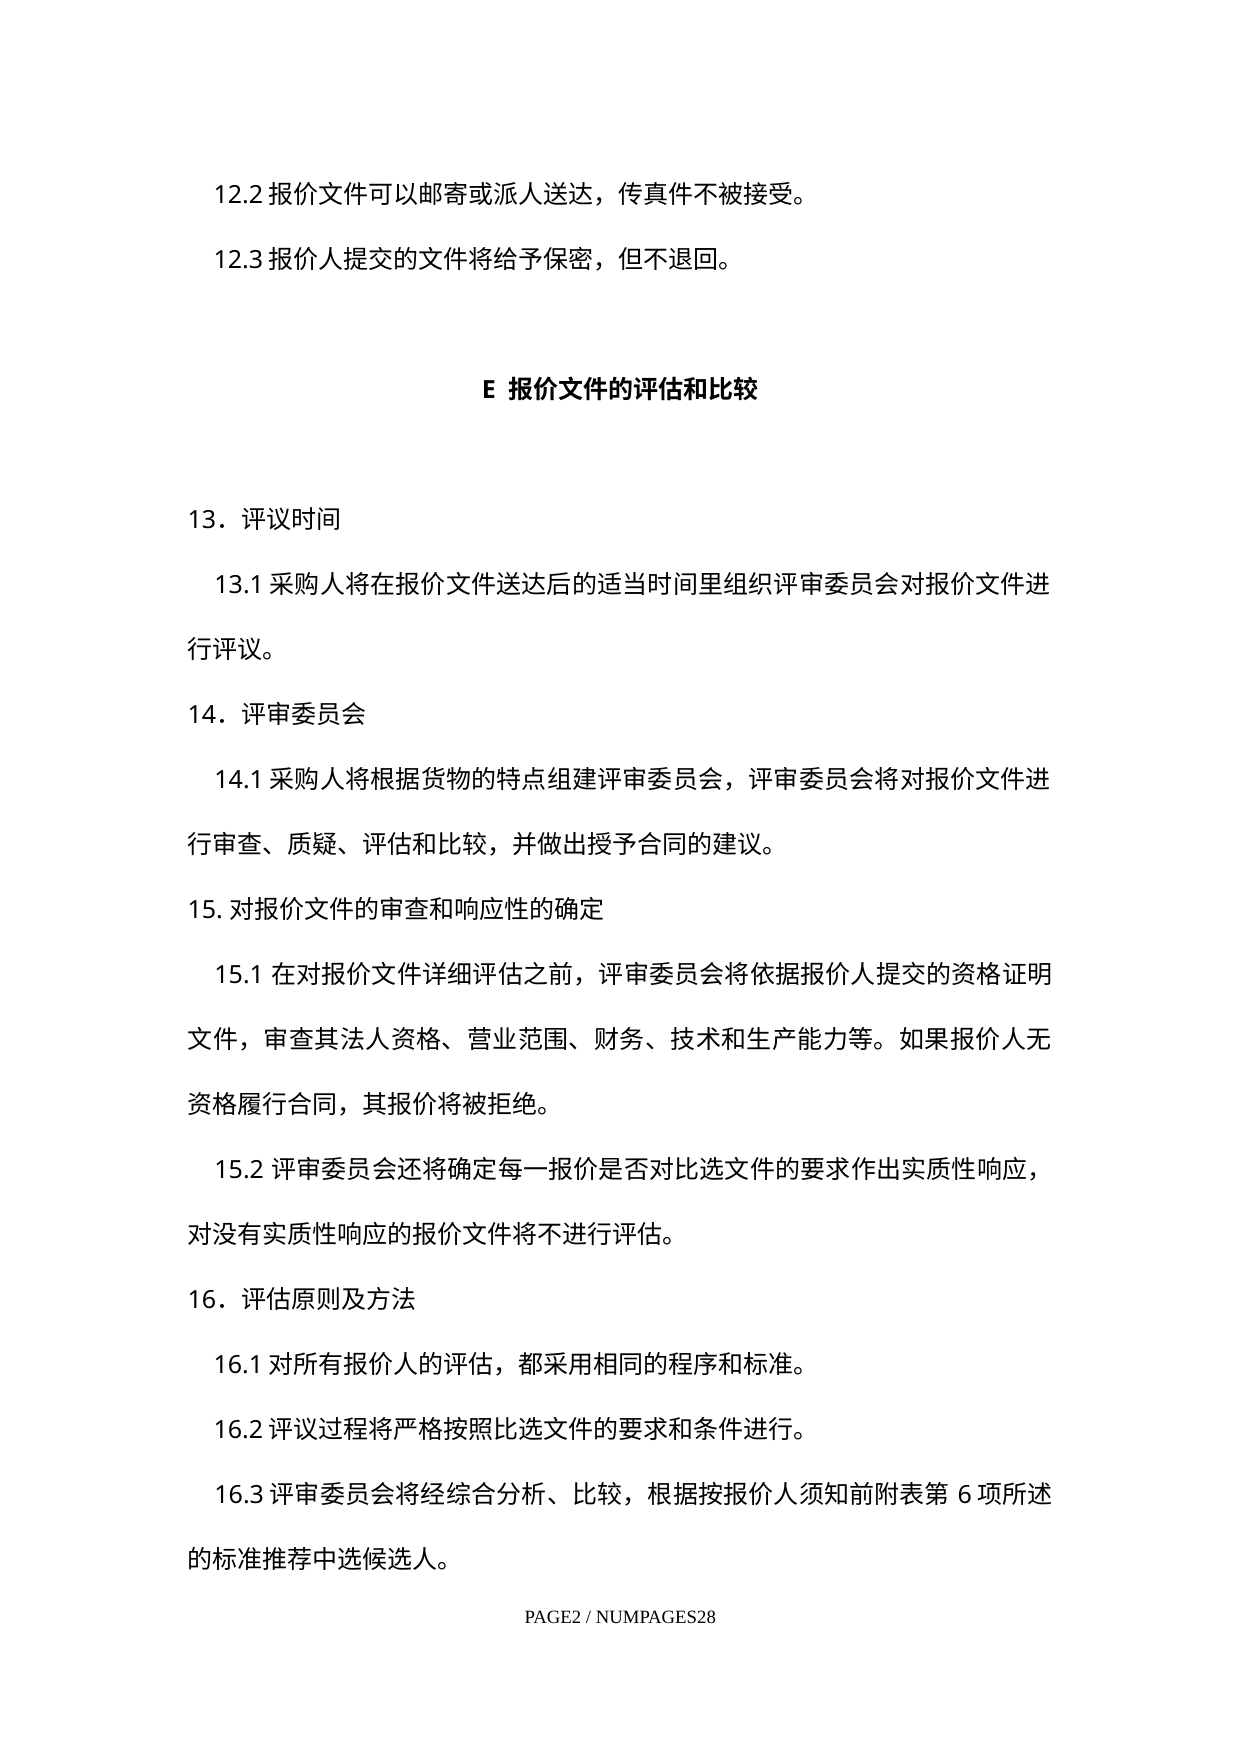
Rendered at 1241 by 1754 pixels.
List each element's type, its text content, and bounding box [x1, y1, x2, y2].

text 16．评估原则及方法 [187, 1265, 1053, 1330]
text 14．评审委员会 [187, 680, 1053, 745]
text 16.3评审委员会将经综合分析、比较，根据按报价人须知前附表第6项所述的标准推荐中选候选人。 [187, 1460, 1053, 1590]
text 13．评议时间 [187, 485, 1053, 550]
text 12.2报价文件可以邮寄或派人送达，传真件不被接受。 [187, 160, 1053, 225]
text 15.2 评审委员会还将确定每一报价是否对比选文件的要求作出实质性响应，对没有实质性响应的报价文件将不进行评估。 [187, 1135, 1053, 1265]
text 14.1采购人将根据货物的特点组建评审委员会，评审委员会将对报价文件进行审查、质疑、评估和比较，并做出授予合同的建议。 [187, 745, 1053, 875]
text 15.1 在对报价文件详细评估之前，评审委员会将依据报价人提交的资格证明文件，审查其法人资格、营业范围、财务、技术和生产能力等。如果报价人无资格履行合同，其报价将被拒绝。 [187, 940, 1053, 1135]
text 12.3报价人提交的文件将给予保密，但不退回。 [187, 225, 1053, 290]
text 16.1对所有报价人的评估，都采用相同的程序和标准。 [187, 1330, 1053, 1395]
text 13.1采购人将在报价文件送达后的适当时间里组织评审委员会对报价文件进行评议。 [187, 550, 1053, 680]
text 16.2评议过程将严格按照比选文件的要求和条件进行。 [187, 1395, 1053, 1460]
text E 报价文件的评估和比较 [187, 355, 1053, 420]
text 15. 对报价文件的审查和响应性的确定 [187, 875, 1053, 940]
